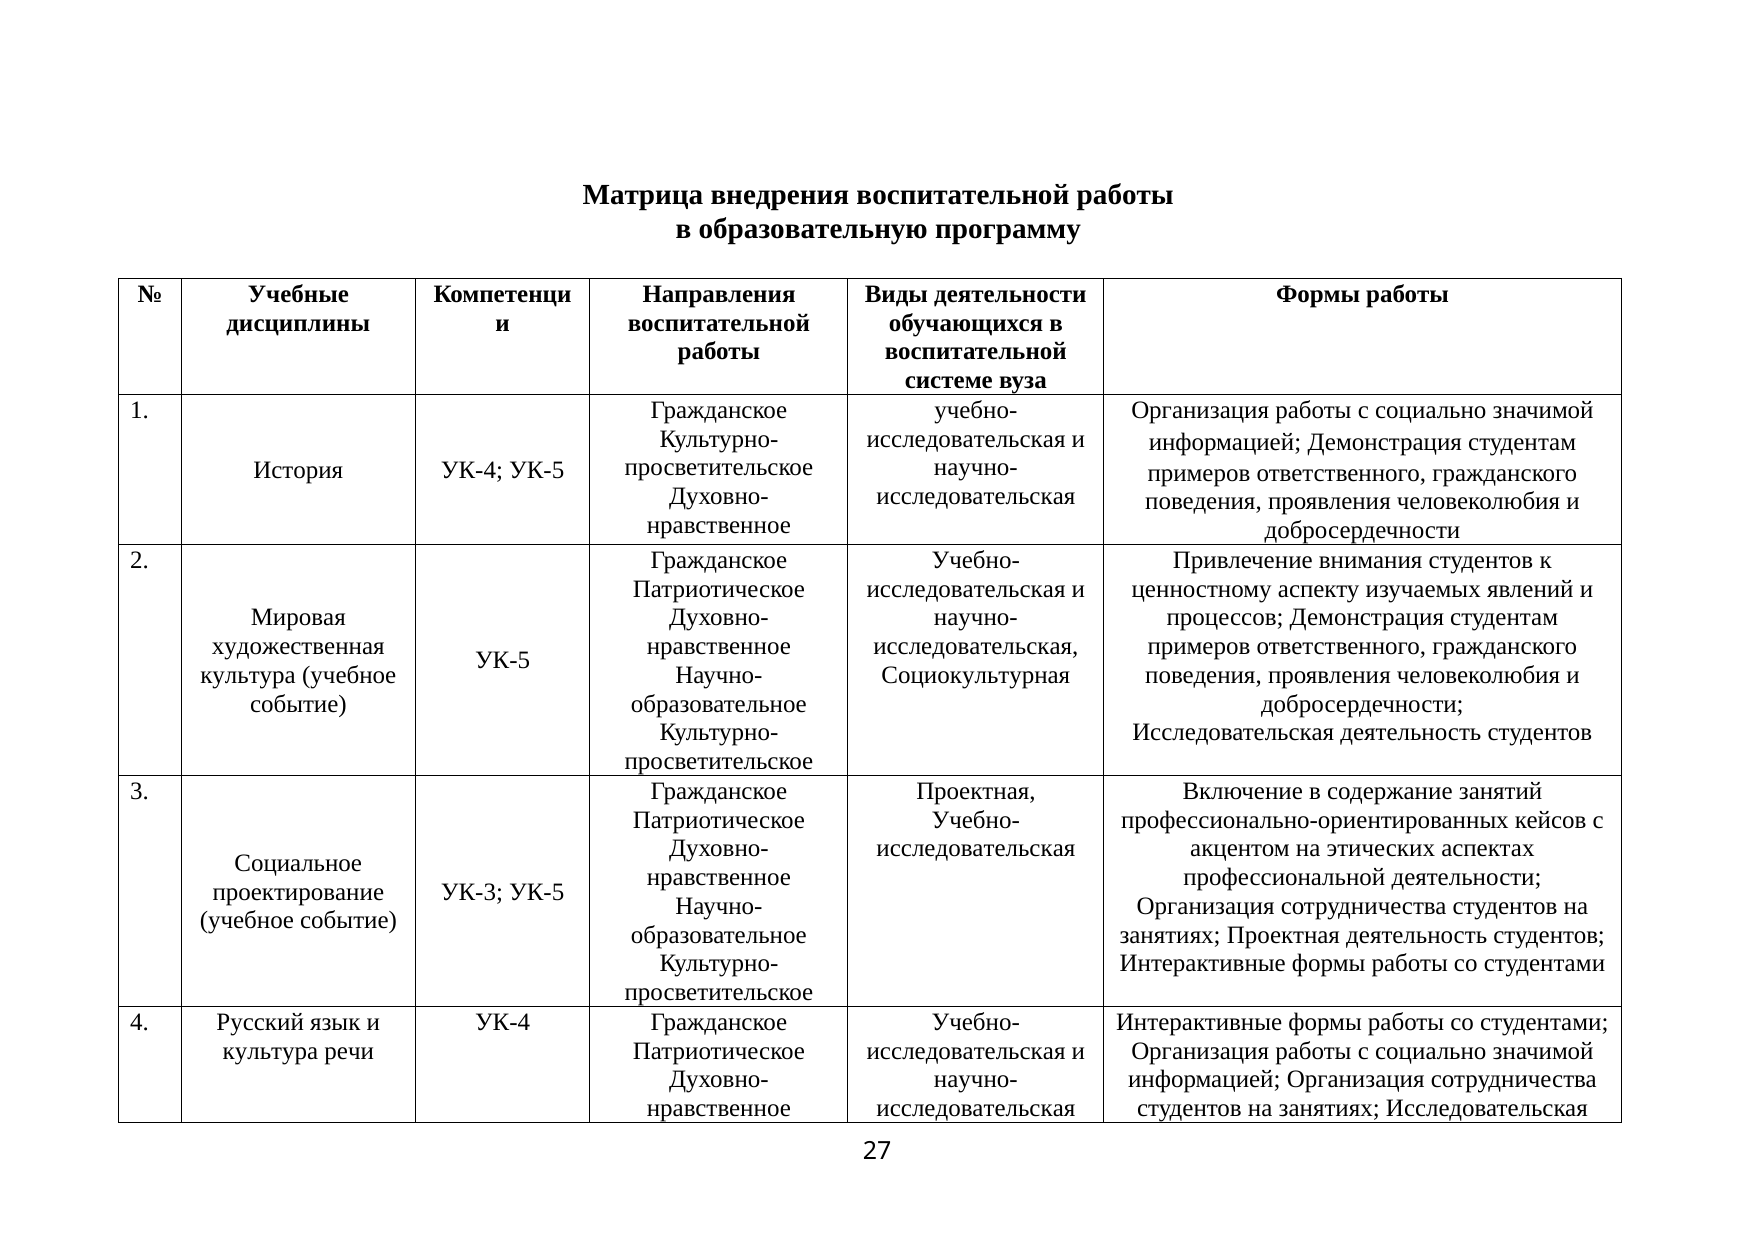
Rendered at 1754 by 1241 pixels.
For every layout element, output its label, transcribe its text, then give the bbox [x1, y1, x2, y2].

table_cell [1104, 1007, 1621, 1122]
table_cell УК-3; УК-5 [416, 776, 589, 1006]
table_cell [182, 1007, 415, 1122]
table_cell УК-5 [416, 545, 589, 775]
table_cell История [182, 395, 415, 544]
table_cell Организация работы с социально значимой информацией; Демонстрация студентам примеров ответственного, гражданского поведения, проявления человеколюбия и добросердечности [1104, 395, 1621, 544]
table_cell [119, 395, 181, 544]
table_cell учебно-исследовательская и научно-исследовательская [848, 395, 1103, 544]
table_header № [119, 279, 181, 394]
table_cell [119, 776, 181, 1006]
table_cell УК-4 [416, 1007, 589, 1122]
text Матрица внедрения воспитательной работы [118, 177, 1638, 211]
table_cell Мировая художественная культура (учебное событие) [182, 545, 415, 775]
table_cell Учебно-исследовательская и научно-исследовательская, Социокультурная [848, 545, 1103, 775]
table_header Виды деятельности обучающихся в воспитательной системе вуза [848, 279, 1103, 394]
table_cell Социальное проектирование (учебное событие) [182, 776, 415, 1006]
table_cell УК-4; УК-5 [416, 395, 589, 544]
table_cell Привлечение внимания студентов к ценностному аспекту изучаемых явлений и процессов; Демонстрация студентам примеров ответственного, гражданского поведения, проявления человеколюбия и добросердечности; Исследовательская деятельность студентов [1104, 545, 1621, 775]
table_cell Гражданское Патриотическое Духовно-нравственное Научно-образовательное Культурно-просветительское [590, 776, 847, 1006]
table_header Учебные дисциплины [182, 279, 415, 394]
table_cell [848, 1007, 1103, 1122]
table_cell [590, 1007, 847, 1122]
table_cell Гражданское Патриотическое Духовно-нравственное Научно-образовательное Культурно-просветительское [590, 545, 847, 775]
table_cell Включение в содержание занятий профессионально-ориентированных кейсов с акцентом на этических аспектах профессиональной деятельности; Организация сотрудничества студентов на занятиях; Проектная деятельность студентов; Интерактивные формы работы со студентами [1104, 776, 1621, 1006]
table_header Компетенции [416, 279, 589, 394]
table_header Формы работы [1104, 279, 1621, 394]
table_cell Гражданское Культурно-просветительское Духовно-нравственное [590, 395, 847, 544]
table_cell [119, 1007, 181, 1122]
text в образовательную программу [118, 211, 1638, 244]
table_cell Проектная, Учебно-исследовательская [848, 776, 1103, 1006]
table_cell [119, 545, 181, 775]
table_header Направления воспитательной работы [590, 279, 847, 394]
